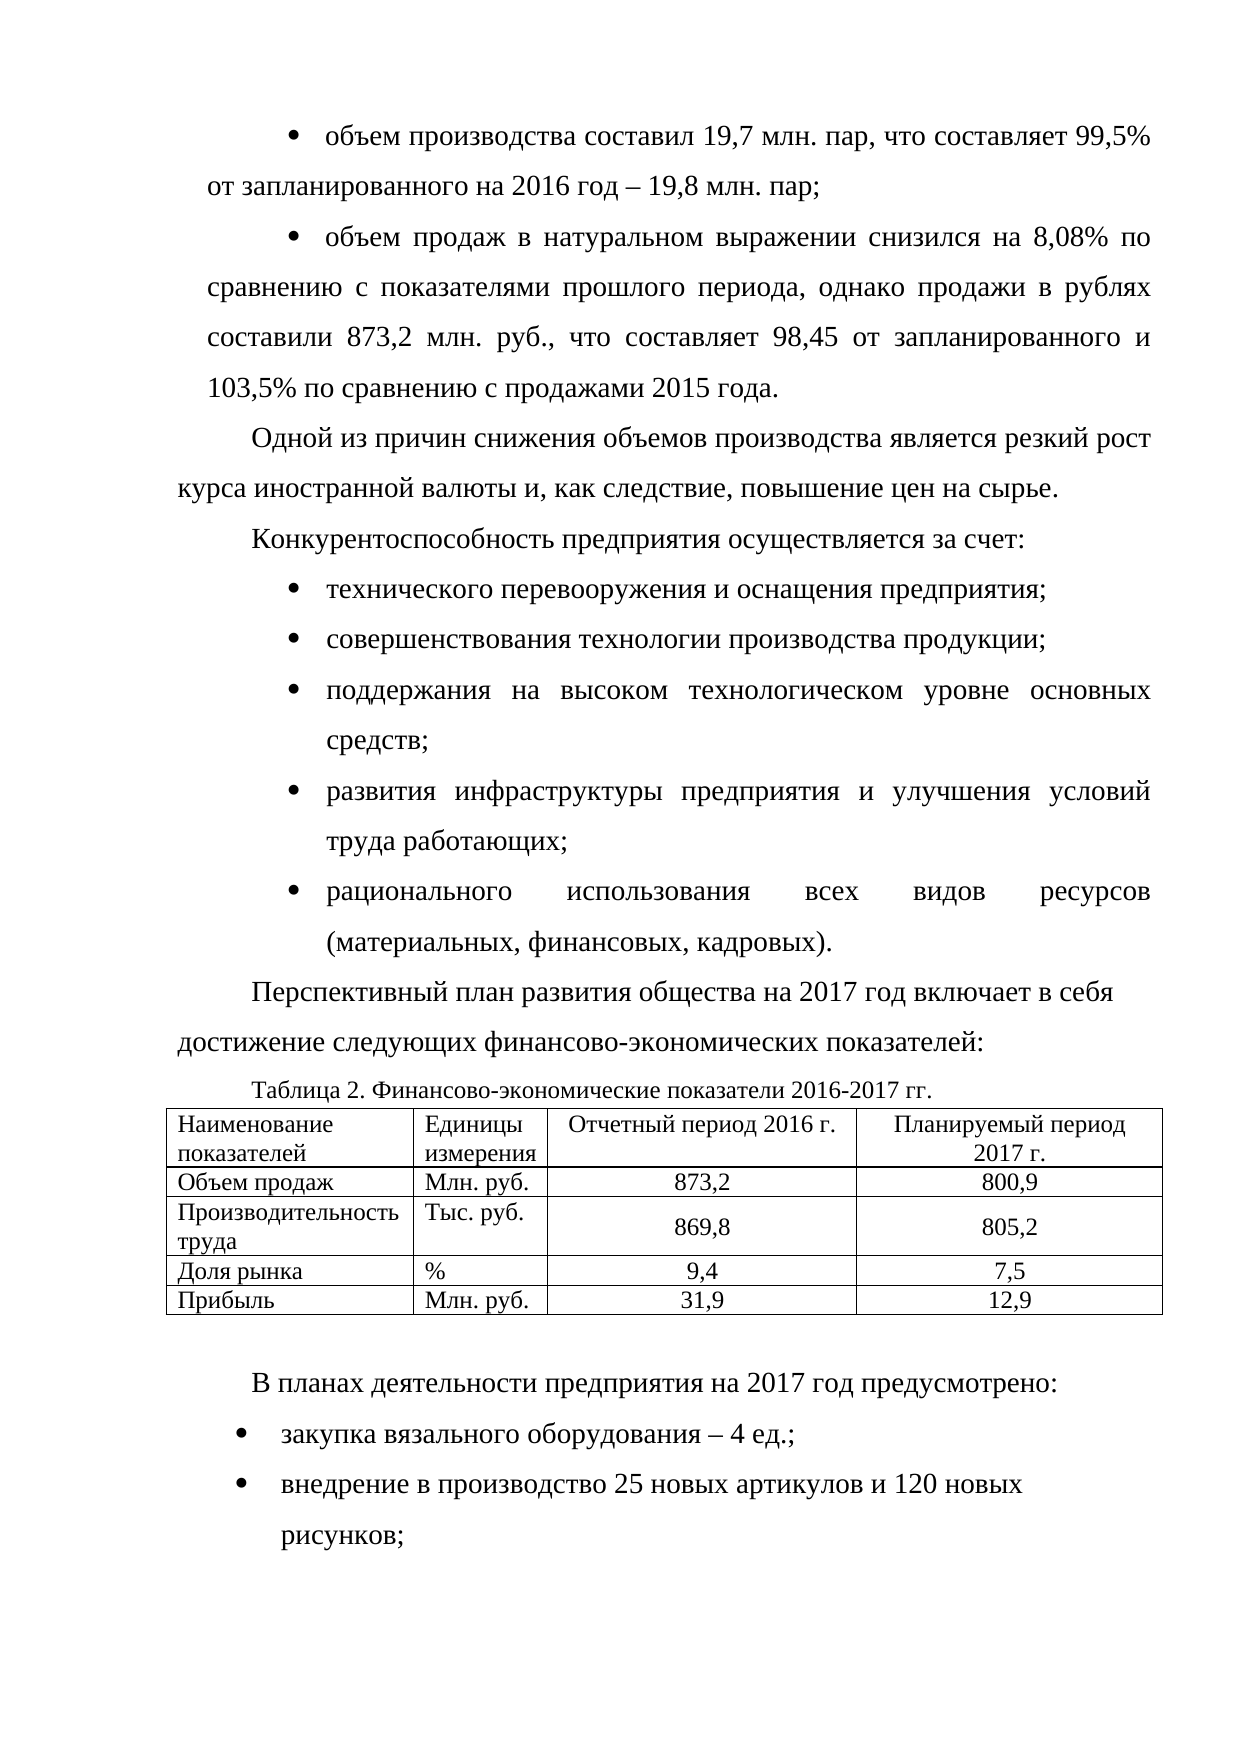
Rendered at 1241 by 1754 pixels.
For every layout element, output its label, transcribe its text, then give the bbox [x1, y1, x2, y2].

table_cell 9,4 [548, 1256, 856, 1284]
text Таблица 2. Финансово-экономические показатели 2016-2017 гг. [177, 1075, 1152, 1103]
table_header Планируемый период 2017 г. [857, 1109, 1162, 1166]
list поддержания на высоком технологическом уровне основных средств; [288, 672, 1152, 756]
table_header Единицы измерения [414, 1109, 547, 1166]
list развития инфраструктуры предприятия и улучшения условий труда работающих; [288, 773, 1152, 857]
list объем производства составил 19,7 млн. пар, что составляет 99,5% от запланированного на 2016 год – 19,8 млн. пар; [207, 118, 1152, 202]
table_cell 7,5 [857, 1256, 1162, 1284]
table_cell Млн. руб. [414, 1286, 547, 1314]
table_cell 31,9 [548, 1286, 856, 1314]
table_header Отчетный период 2016 г. [548, 1109, 856, 1166]
list совершенствования технологии производства продукции; [288, 622, 1152, 655]
table_header Наименование показателей [167, 1109, 413, 1166]
table_cell 805,2 [857, 1197, 1162, 1255]
table_cell 873,2 [548, 1168, 856, 1196]
table_cell Производительность труда [167, 1197, 413, 1255]
table_cell Объем продаж [167, 1168, 413, 1196]
list технического перевооружения и оснащения предприятия; [288, 571, 1152, 605]
table_cell Млн. руб. [414, 1168, 547, 1196]
table_cell Прибыль [167, 1286, 413, 1314]
list внедрение в производство 25 новых артикулов и 120 новых рисунков; [236, 1466, 1152, 1550]
list закупка вязального оборудования – 4 ед.; [236, 1416, 1152, 1449]
text Перспективный план развития общества на 2017 год включает в себя достижение следующих финансово-экономических показателей: [177, 974, 1152, 1058]
table_cell % [414, 1256, 547, 1284]
table_cell Тыс. руб. [414, 1197, 547, 1255]
text Одной из причин снижения объемов производства является резкий рост курса иностранной валюты и, как следствие, повышение цен на сырье. [177, 420, 1152, 504]
text В планах деятельности предприятия на 2017 год предусмотрено: [177, 1366, 1152, 1399]
table_cell 869,8 [548, 1197, 856, 1255]
table_cell Доля рынка [167, 1256, 413, 1284]
list объем продаж в натуральном выражении снизился на 8,08% по сравнению с показателями прошлого периода, однако продажи в рублях составили 873,2 млн. руб., что составляет 98,45 от запланированного и 103,5% по сравнению с продажами 2015 года. [207, 219, 1152, 403]
text Конкурентоспособность предприятия осуществляется за счет: [177, 521, 1152, 554]
table_cell 12,9 [857, 1286, 1162, 1314]
list рационального использования всех видов ресурсов (материальных, финансовых, кадровых). [288, 873, 1152, 957]
table_cell 800,9 [857, 1168, 1162, 1196]
